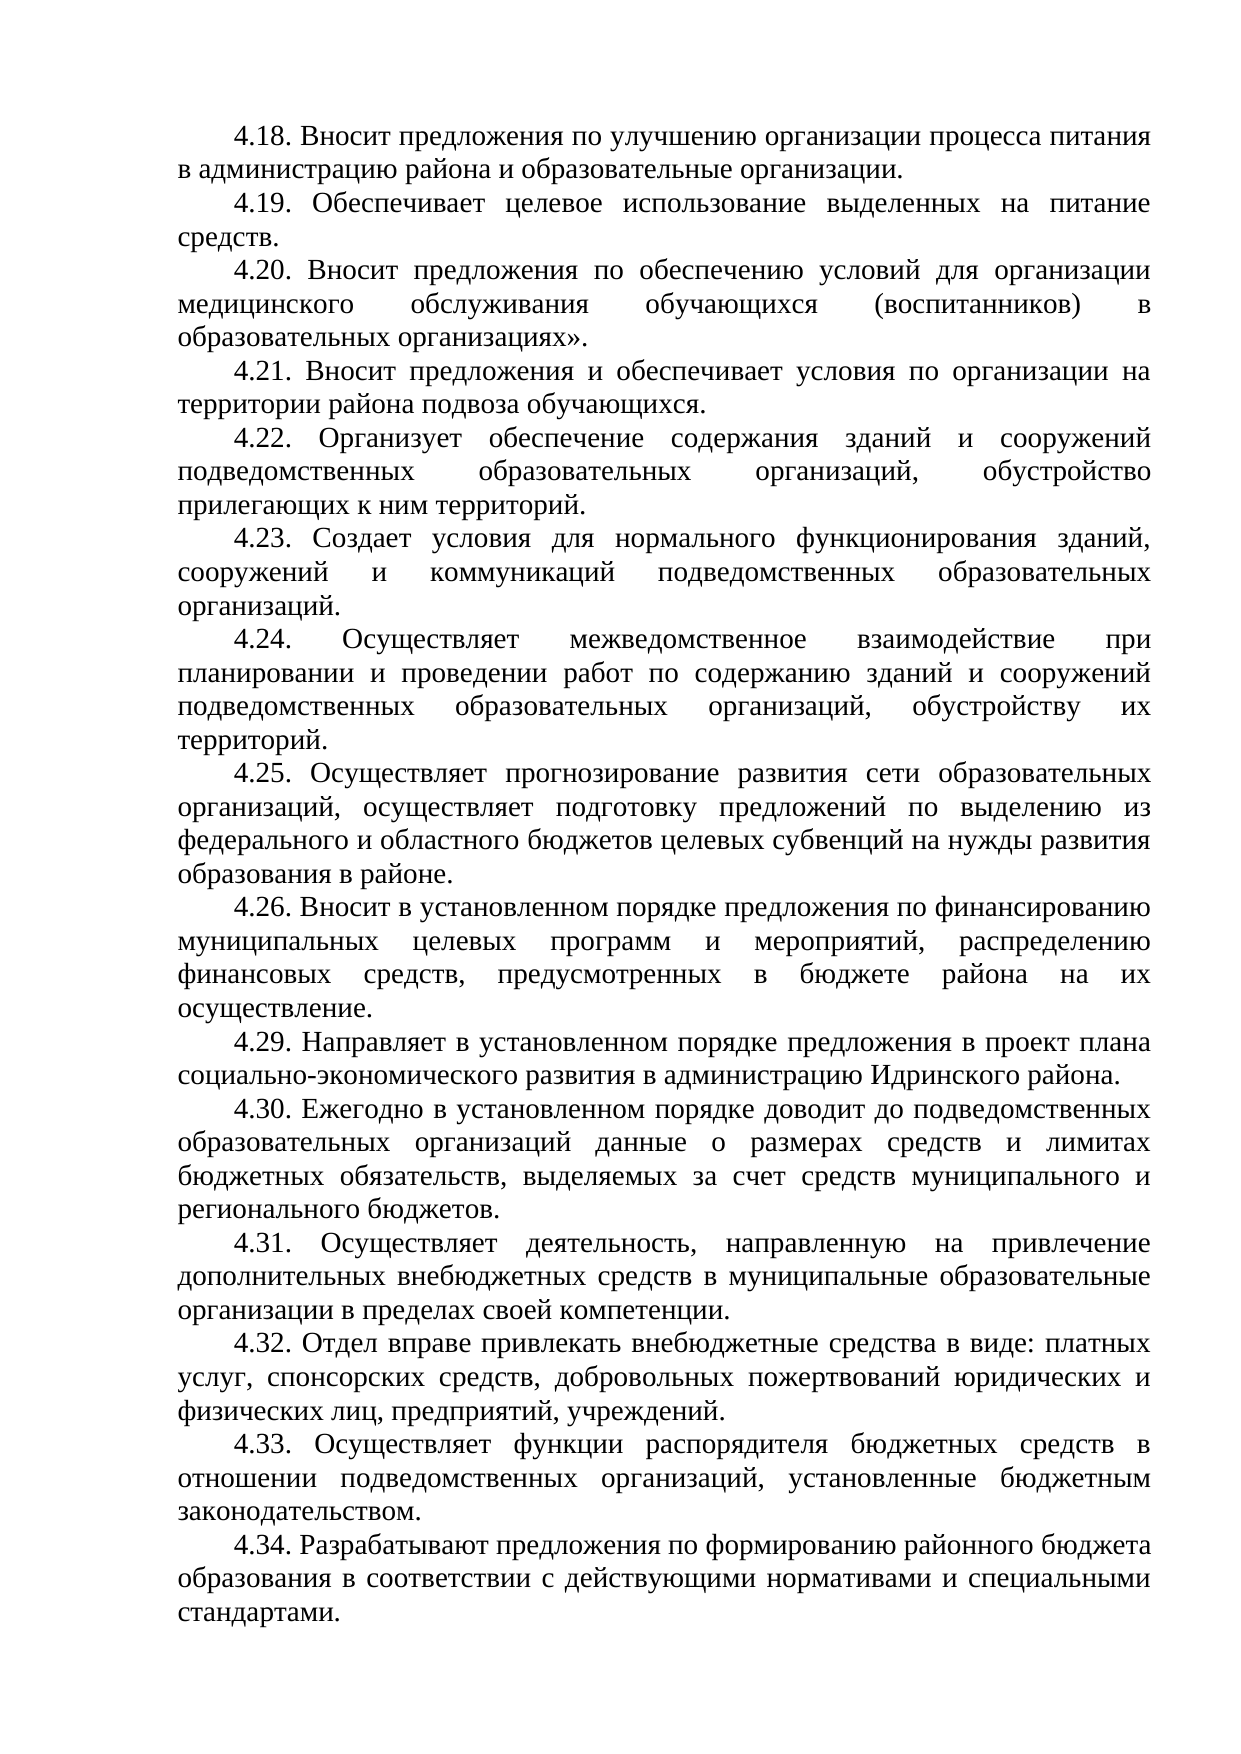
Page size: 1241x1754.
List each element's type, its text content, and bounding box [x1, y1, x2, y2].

text 4.19. Обеспечивает целевое использование выделенных на питание средств. [177, 185, 1152, 252]
text 4.22. Организует обеспечение содержания зданий и сооружений подведомственных образовательных организаций, обустройство прилегающих к ним территорий. [177, 420, 1152, 521]
text 4.33. Осуществляет функции распорядителя бюджетных средств в отношении подведомственных организаций, установленные бюджетным законодательством. [177, 1426, 1152, 1527]
text 4.23. Создает условия для нормального функционирования зданий, сооружений и коммуникаций подведомственных образовательных организаций. [177, 521, 1152, 621]
text 4.21. Вносит предложения и обеспечивает условия по организации на территории района подвоза обучающихся. [177, 353, 1152, 420]
text 4.29. Направляет в установленном порядке предложения в проект плана социально-экономического развития в администрацию Идринского района. [177, 1024, 1152, 1091]
text 4.26. Вносит в установленном порядке предложения по финансированию муниципальных целевых программ и мероприятий, распределению финансовых средств, предусмотренных в бюджете района на их осуществление. [177, 889, 1152, 1024]
text 4.24. Осуществляет межведомственное взаимодействие при планировании и проведении работ по содержанию зданий и сооружений подведомственных образовательных организаций, обустройству их территорий. [177, 621, 1152, 755]
text 4.31. Осуществляет деятельность, направленную на привлечение дополнительных внебюджетных средств в муниципальные образовательные организации в пределах своей компетенции. [177, 1225, 1152, 1326]
text 4.25. Осуществляет прогнозирование развития сети образовательных организаций, осуществляет подготовку предложений по выделению из федерального и областного бюджетов целевых субвенций на нужды развития образования в районе. [177, 755, 1152, 889]
text 4.18. Вносит предложения по улучшению организации процесса питания в администрацию района и образовательные организации. [177, 118, 1152, 185]
text 4.32. Отдел вправе привлекать внебюджетные средства в виде: платных услуг, спонсорских средств, добровольных пожертвований юридических и физических лиц, предприятий, учреждений. [177, 1326, 1152, 1426]
text 4.34. Разрабатывают предложения по формированию районного бюджета образования в соответствии с действующими нормативами и специальными стандартами. [177, 1527, 1152, 1627]
text 4.30. Ежегодно в установленном порядке доводит до подведомственных образовательных организаций данные о размерах средств и лимитах бюджетных обязательств, выделяемых за счет средств муниципального и регионального бюджетов. [177, 1091, 1152, 1225]
text 4.20. Вносит предложения по обеспечению условий для организации медицинского обслуживания обучающихся (воспитанников) в образовательных организациях». [177, 252, 1152, 353]
